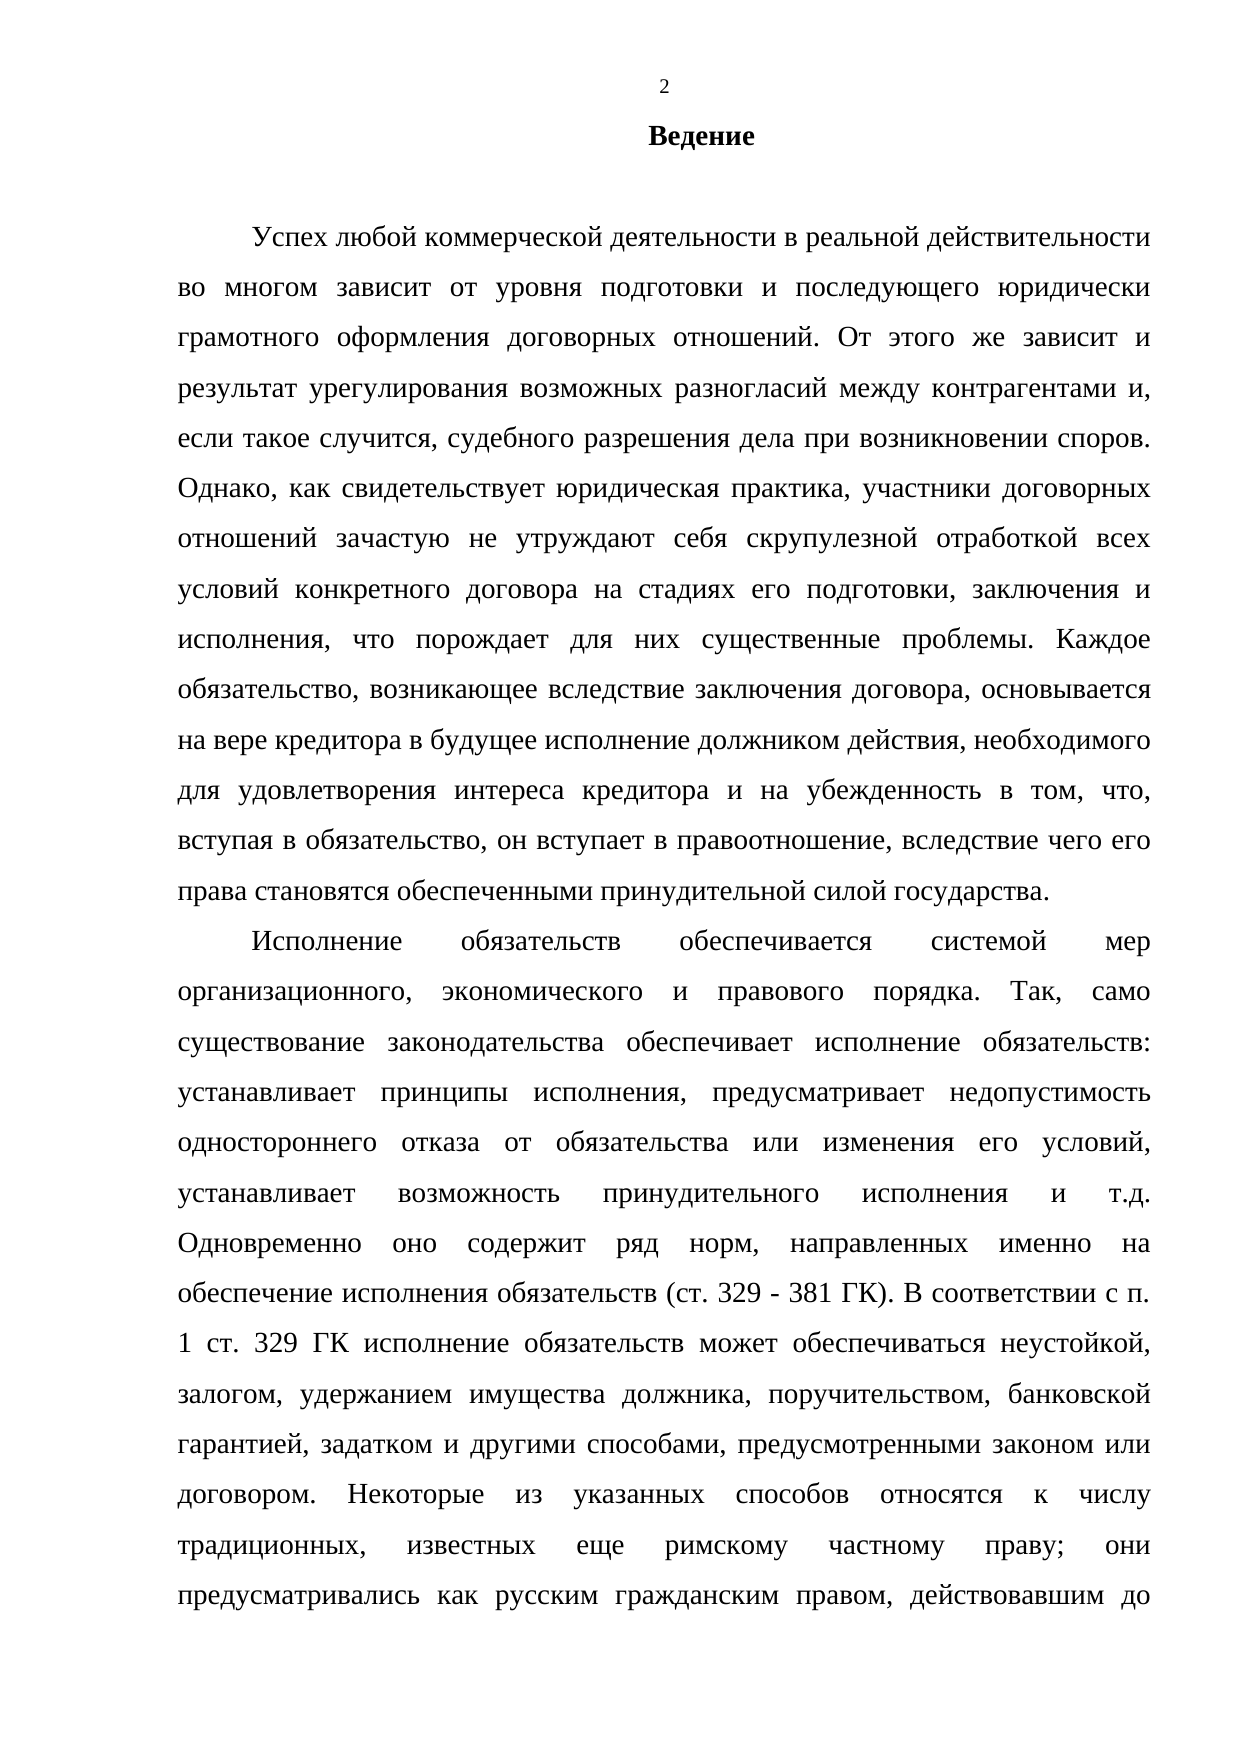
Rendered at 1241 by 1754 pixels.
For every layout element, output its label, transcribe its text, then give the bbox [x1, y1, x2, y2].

text Ведение [177, 118, 1152, 152]
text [177, 923, 1152, 1611]
text Успех любой коммерческой деятельности в реальной действительности во многом зависит от уровня подготовки и последующего юридически грамотного оформления договорных отношений. От этого же зависит и результат урегулирования возможных разногласий между контрагентами и, если такое случится, судебного разрешения дела при возникновении споров. Однако, как свидетельствует юридическая практика, участники договорных отношений зачастую не утруждают себя скрупулезной отработкой всех условий конкретного договора на стадиях его подготовки, заключения и исполнения, что порождает для них существенные проблемы. Каждое обязательство, возникающее вследствие заключения договора, основывается на вере кредитора в будущее исполнение должником действия, необходимого для удовлетворения интереса кредитора и на убежденность в том, что, вступая в обязательство, он вступает в правоотношение, вследствие чего его права становятся обеспеченными принудительной силой государства. [177, 219, 1152, 906]
